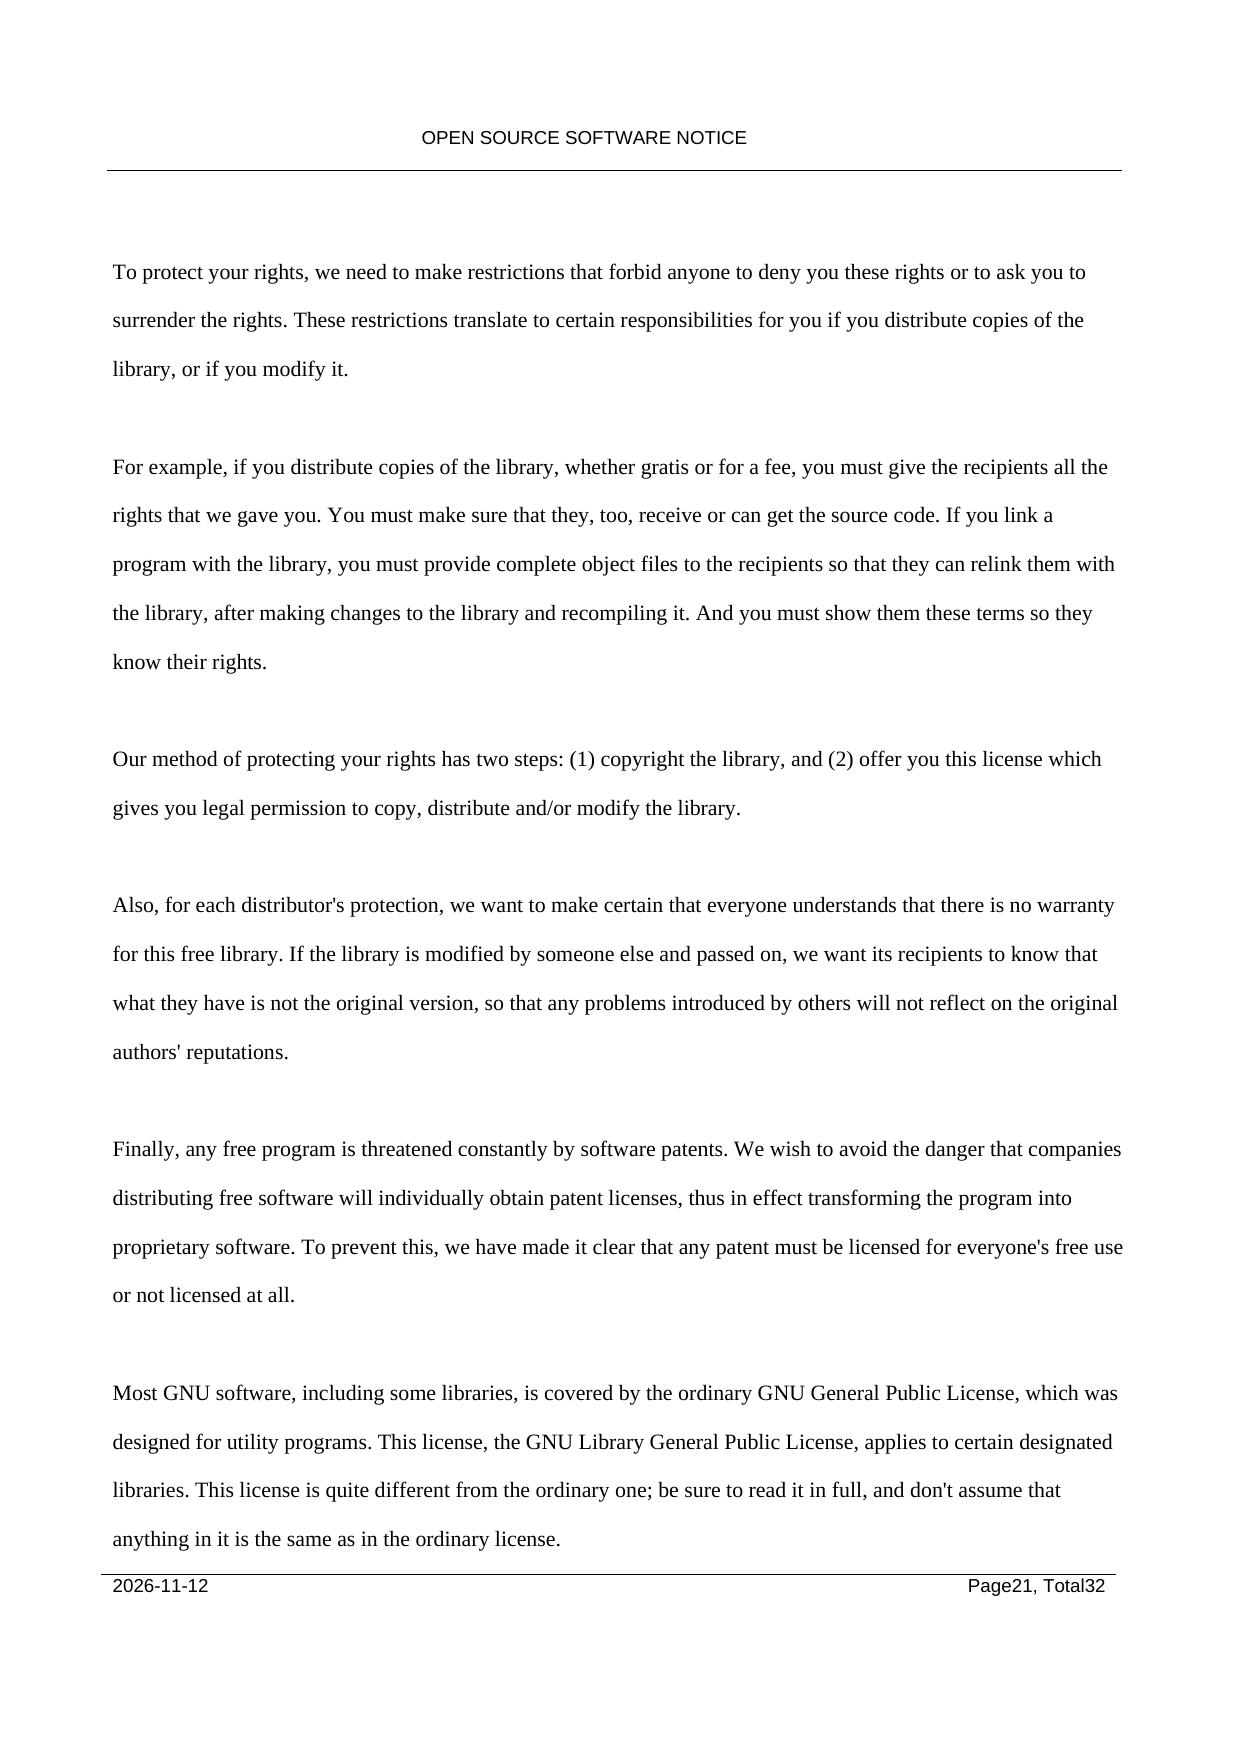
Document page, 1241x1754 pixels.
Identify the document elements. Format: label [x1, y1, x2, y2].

text [112, 206, 1128, 1555]
